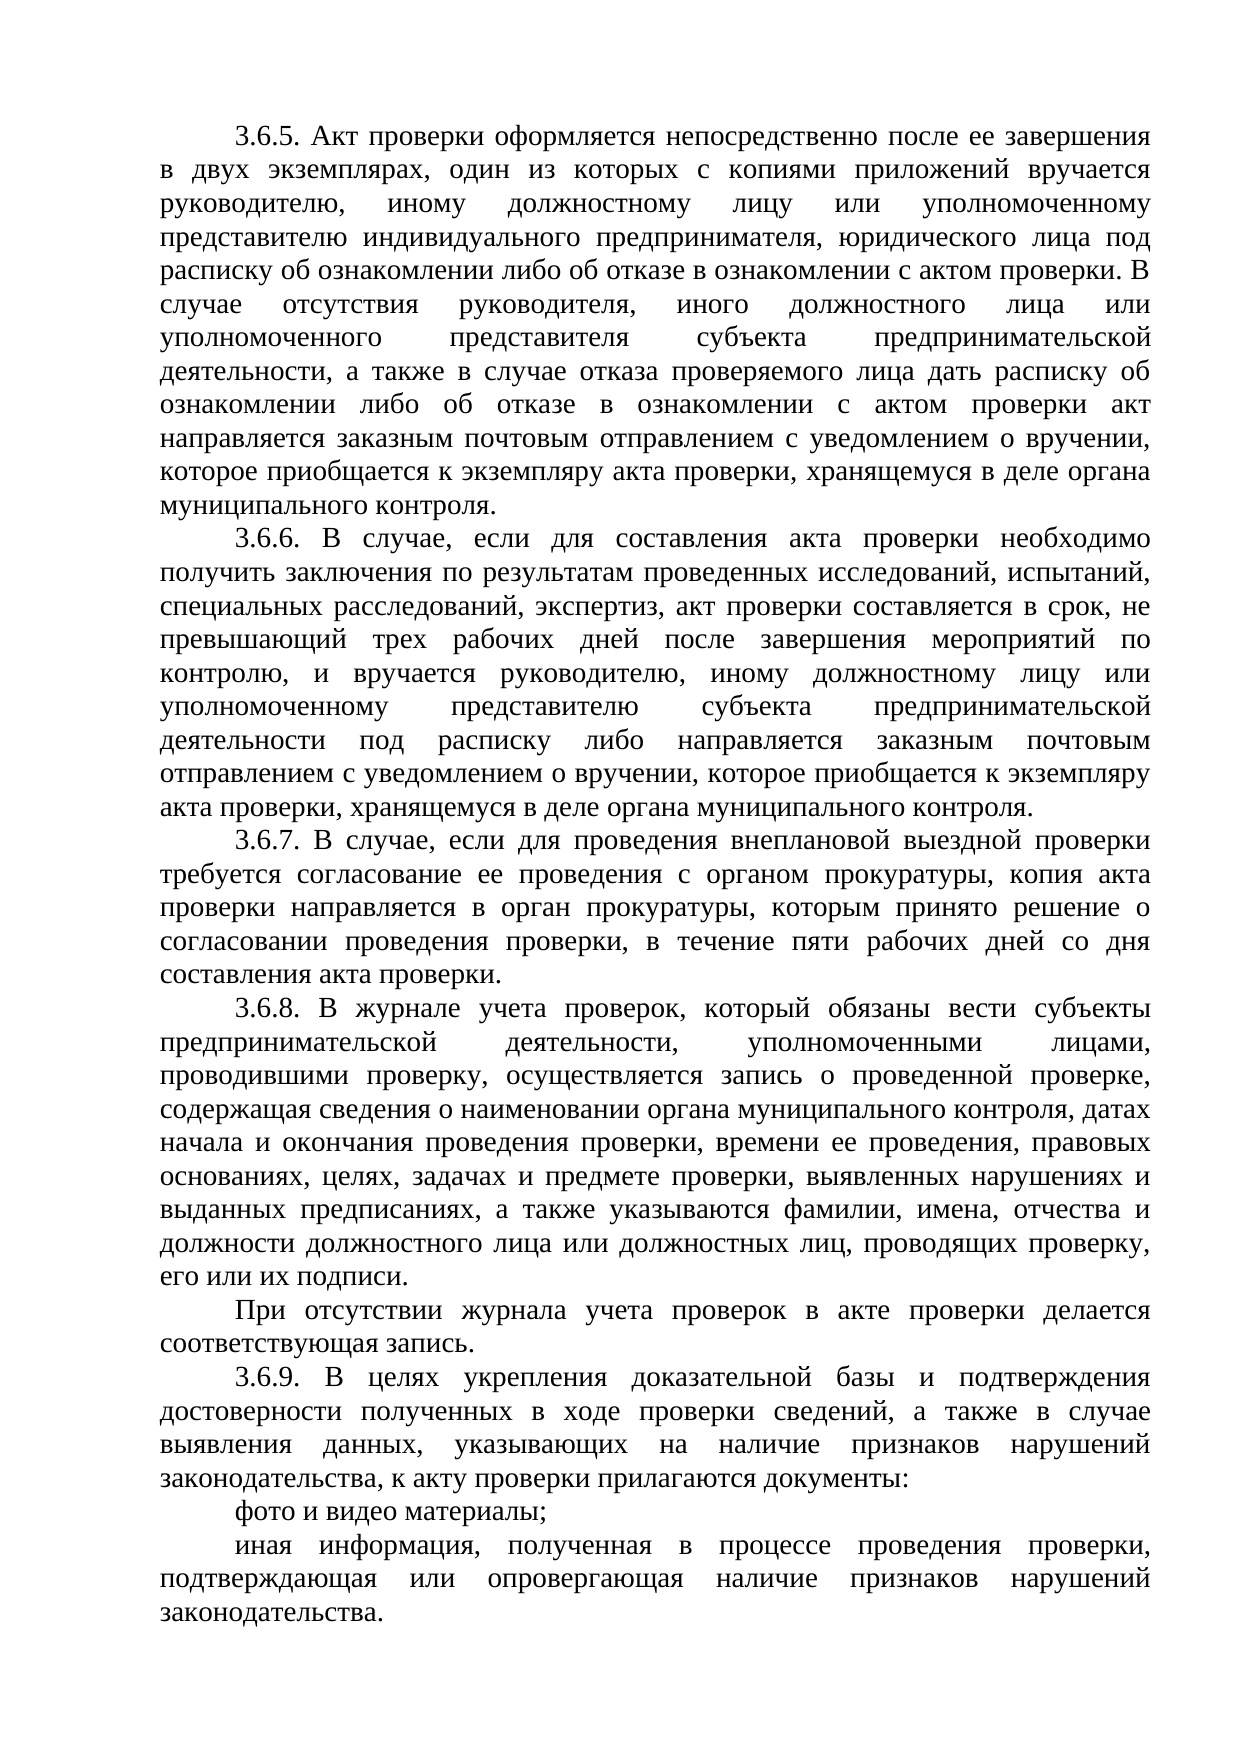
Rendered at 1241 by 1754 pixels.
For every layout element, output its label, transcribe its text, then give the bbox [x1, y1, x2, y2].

text 3.6.8. В журнале учета проверок, который обязаны вести субъекты предпринимательской деятельности, уполномоченными лицами, проводившими проверку, осуществляется запись о проведенной проверке, содержащая сведения о наименовании органа муниципального контроля, датах начала и окончания проведения проверки, времени ее проведения, правовых основаниях, целях, задачах и предмете проверки, выявленных нарушениях и выданных предписаниях, а также указываются фамилии, имена, отчества и должности должностного лица или должностных лиц, проводящих проверку, его или их подписи. [159, 990, 1152, 1292]
text 3.6.6. В случае, если для составления акта проверки необходимо получить заключения по результатам проведенных исследований, испытаний, специальных расследований, экспертиз, акт проверки составляется в срок, не превышающий трех рабочих дней после завершения мероприятий по контролю, и вручается руководителю, иному должностному лицу или уполномоченному представителю субъекта предпринимательской деятельности под расписку либо направляется заказным почтовым отправлением с уведомлением о вручении, которое приобщается к экземпляру акта проверки, хранящемуся в деле органа муниципального контроля. [159, 521, 1152, 822]
text фото и видео материалы; [159, 1493, 1152, 1527]
text 3.6.9. В целях укрепления доказательной базы и подтверждения достоверности полученных в ходе проверки сведений, а также в случае выявления данных, указывающих на наличие признаков нарушений законодательства, к акту проверки прилагаются документы: [159, 1359, 1152, 1493]
text иная информация, полученная в процессе проведения проверки, подтверждающая или опровергающая наличие признаков нарушений законодательства. [159, 1527, 1152, 1627]
text 3.6.7. В случае, если для проведения внеплановой выездной проверки требуется согласование ее проведения с органом прокуратуры, копия акта проверки направляется в орган прокуратуры, которым принято решение о согласовании проведения проверки, в течение пяти рабочих дней со дня составления акта проверки. [159, 822, 1152, 990]
text При отсутствии журнала учета проверок в акте проверки делается соответствующая запись. [159, 1292, 1152, 1359]
text 3.6.5. Акт проверки оформляется непосредственно после ее завершения в двух экземплярах, один из которых с копиями приложений вручается руководителю, иному должностному лицу или уполномоченному представителю индивидуального предпринимателя, юридического лица под расписку об ознакомлении либо об отказе в ознакомлении с актом проверки. В случае отсутствия руководителя, иного должностного лица или уполномоченного представителя субъекта предпринимательской деятельности, а также в случае отказа проверяемого лица дать расписку об ознакомлении либо об отказе в ознакомлении с актом проверки акт направляется заказным почтовым отправлением с уведомлением о вручении, которое приобщается к экземпляру акта проверки, хранящемуся в деле органа муниципального контроля. [159, 118, 1152, 521]
